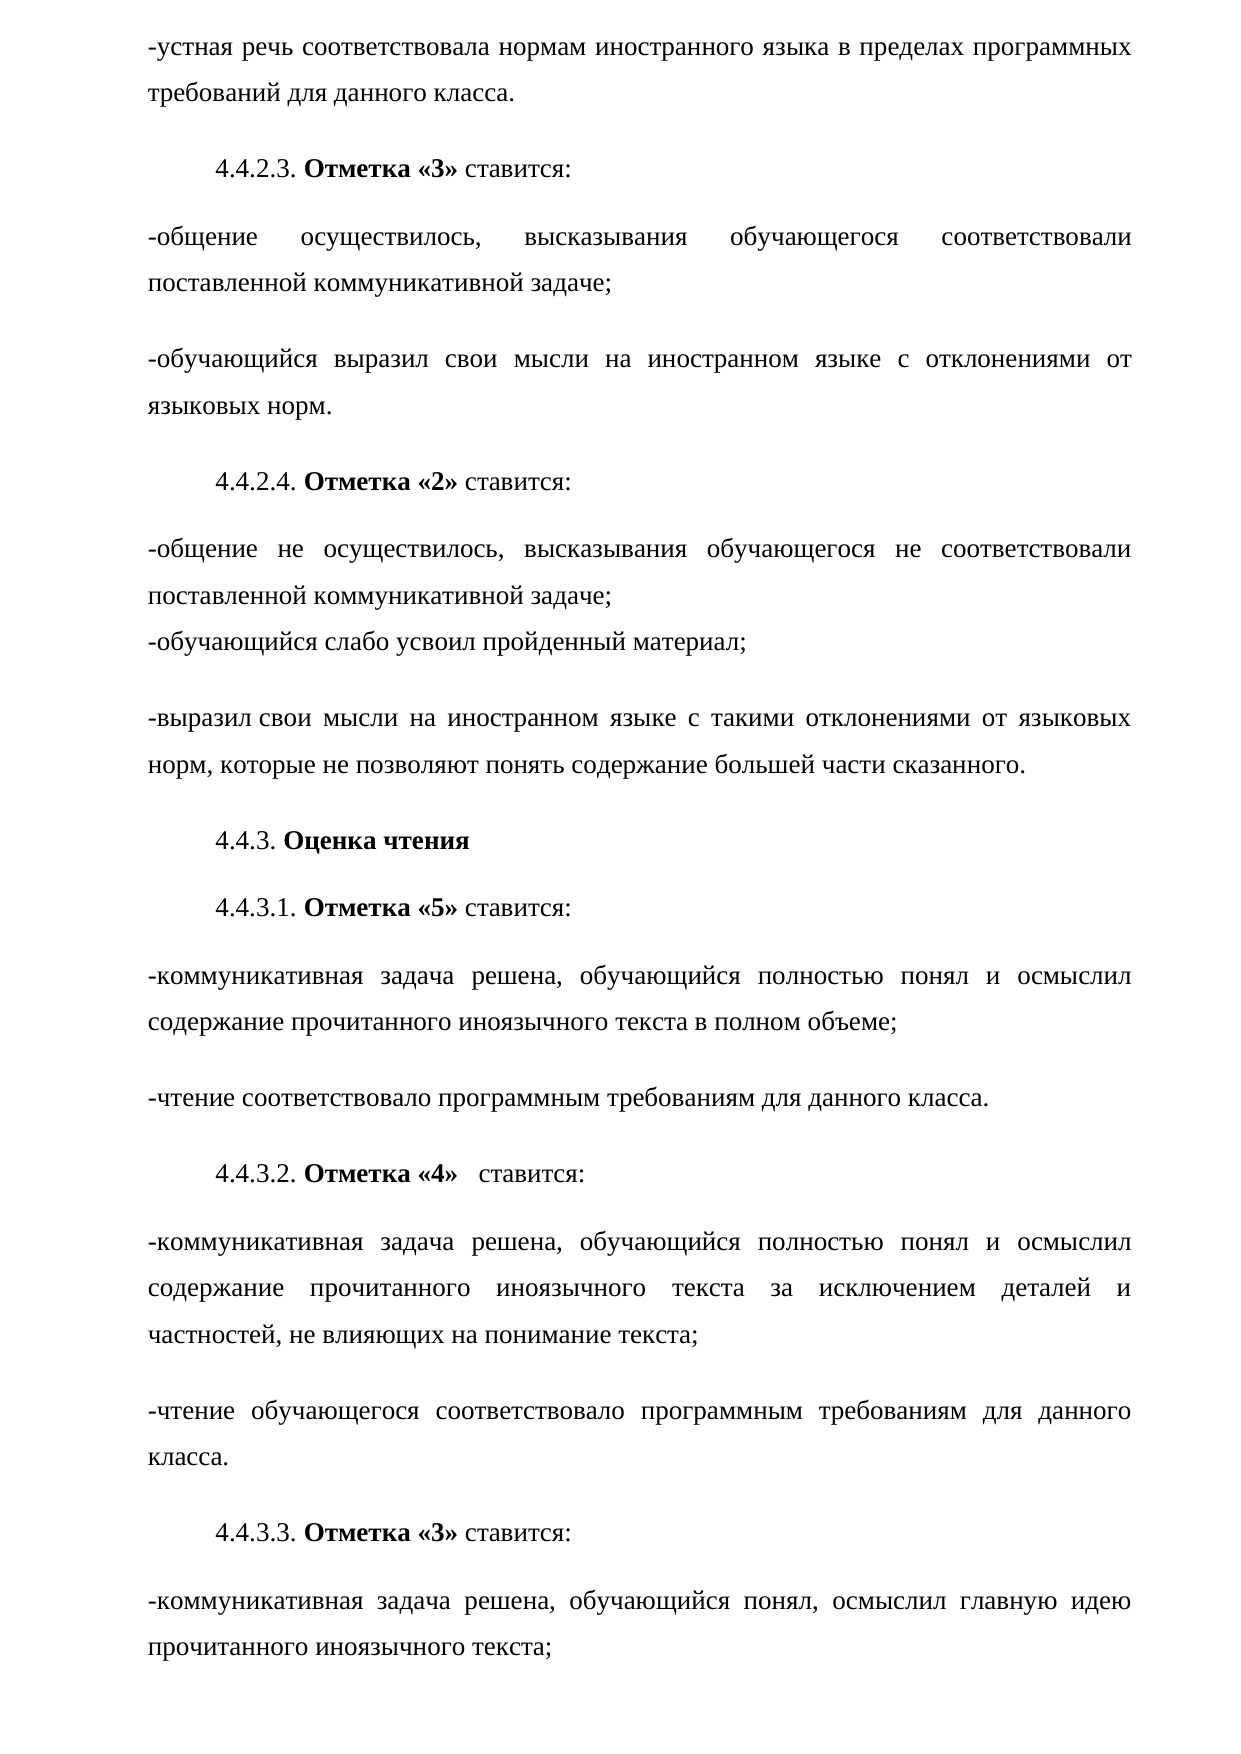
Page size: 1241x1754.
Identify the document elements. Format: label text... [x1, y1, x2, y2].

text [148, 219, 1133, 297]
text -коммуникативная задача решена, обучающийся полностью понял и осмыслил содержание прочитанного иноязычного текста в полном объеме; [148, 959, 1133, 1037]
text -чтение обучающегося соответствовало программным требованиям для данного класса. [148, 1394, 1133, 1472]
text 4.4.3.1. Отметка «5» ставится: [148, 891, 1152, 922]
text -обучающийся выразил свои мысли на иностранном языке с отклонениями от языковых норм. [148, 342, 1133, 420]
text 4.4.3.3. Отметка «3» ставится: [148, 1516, 1152, 1547]
text -коммуникативная задача решена, обучающийся полностью понял и осмыслил содержание прочитанного иноязычного текста за исключением деталей и частностей, не влияющих на понимание текста; [148, 1224, 1133, 1349]
text 4.4.3.2. Отметка «4» ставится: [148, 1157, 1152, 1188]
text -чтение соответствовало программным требованиям для данного класса. [148, 1081, 1133, 1112]
text 4.4.2.4. Отметка «2» ставится: [148, 464, 1152, 496]
text -обучающийся слабо усвоил пройденный материал; [148, 625, 1133, 657]
text -общение не осуществилось, высказывания обучающегося не соответствовали поставленной коммуникативной задаче; [148, 532, 1133, 610]
text 4.4.3. Оценка чтения [148, 824, 1152, 855]
text -выразил свои мысли на иностранном языке с такими отклонениями от языковых норм, которые не позволяют понять содержание большей части сказанного. [148, 701, 1133, 779]
text -коммуникативная задача решена, обучающийся понял, осмыслил главную идею прочитанного иноязычного текста; [148, 1584, 1133, 1662]
text 4.4.2.3. Отметка «3» ставится: [148, 152, 1152, 183]
text -устная речь соответствовала нормам иностранного языка в пределах программных требований для данного класса. [148, 29, 1133, 107]
